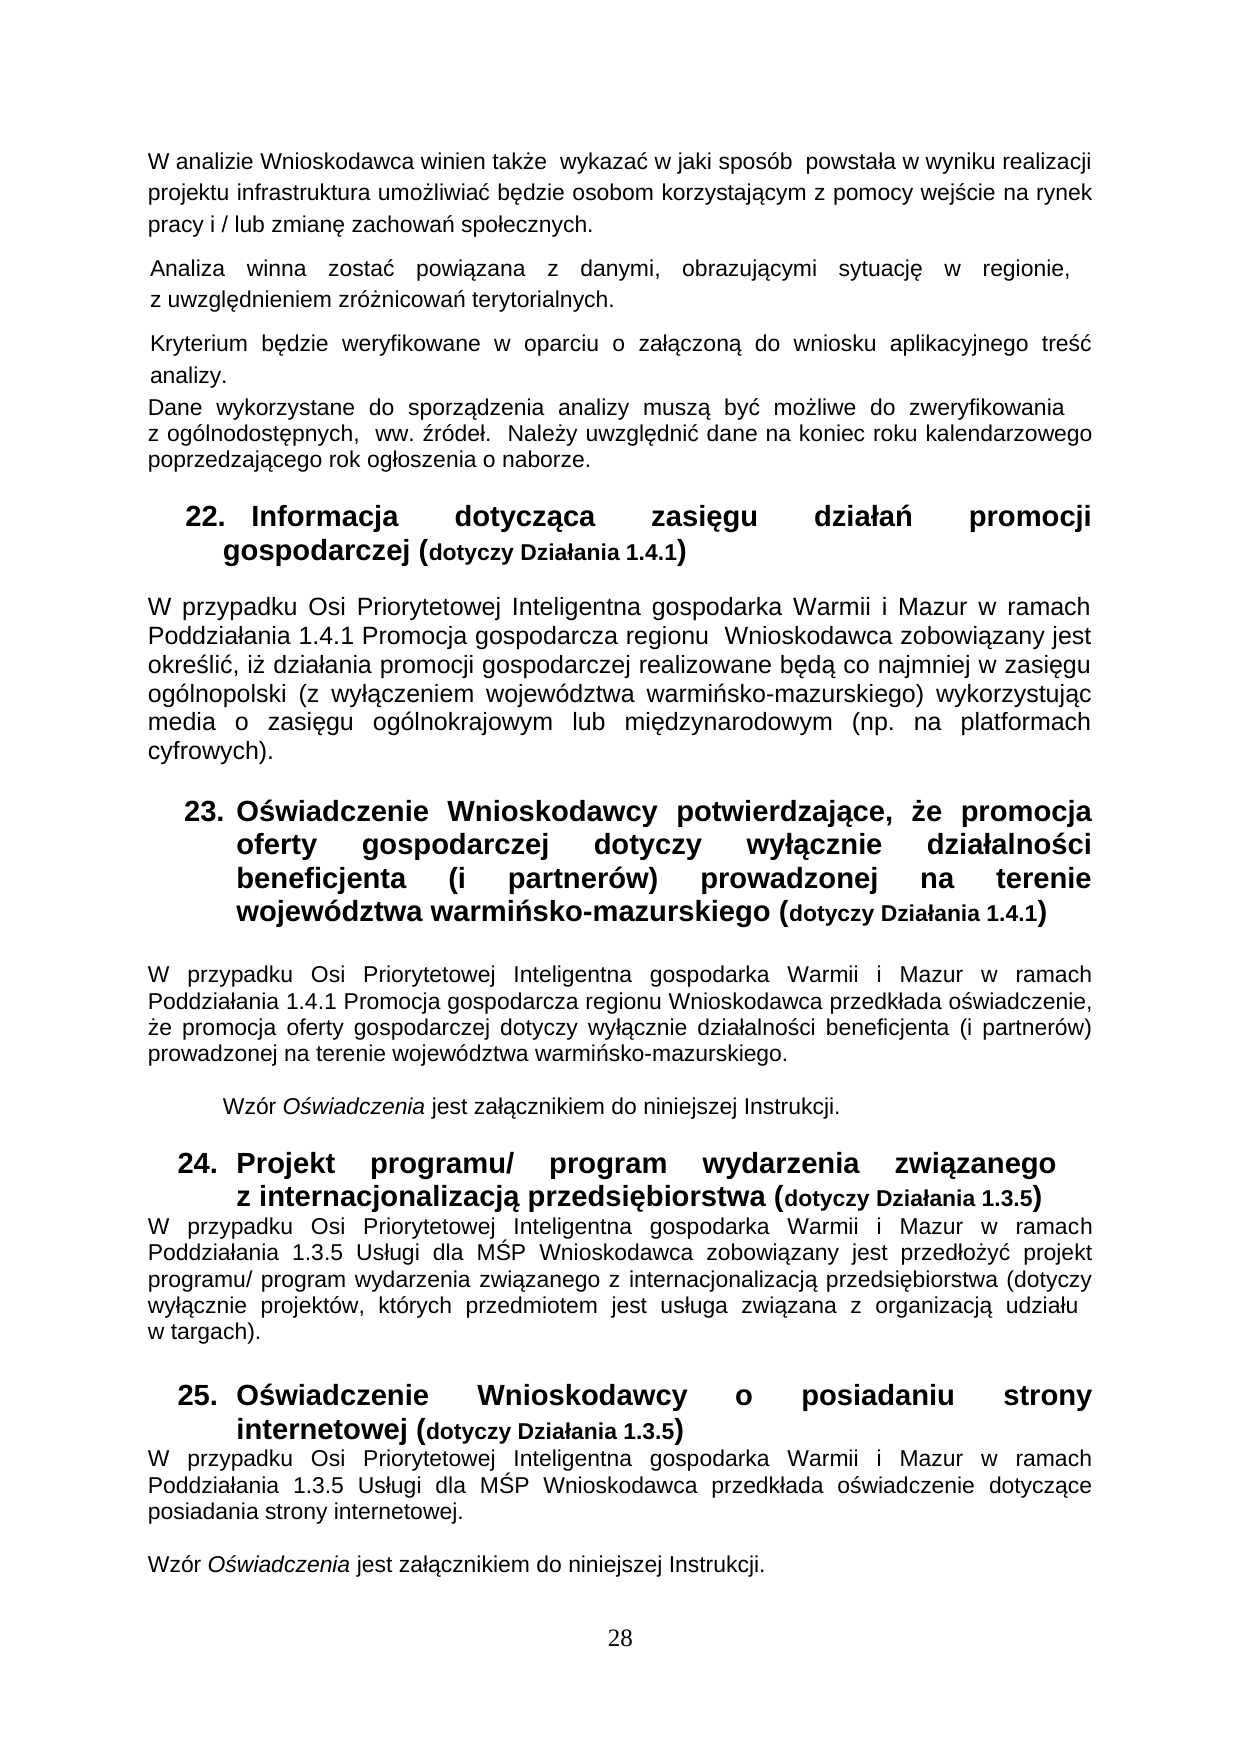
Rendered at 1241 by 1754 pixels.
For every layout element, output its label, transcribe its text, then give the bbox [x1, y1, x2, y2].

list Wzór Oświadczenia jest załącznikiem do niniejszej Instrukcji. [223, 1067, 1093, 1119]
text Wzór Oświadczenia jest załącznikiem do niniejszej Instrukcji. [148, 1524, 1093, 1577]
list Informacja dotycząca zasięgu działań promocji gospodarczej (dotyczy Działania 1.4.1) [185, 499, 1093, 566]
list Projekt programu/ program wydarzenia związanego z internacjonalizacją przedsiębiorstwa (dotyczy Działania 1.3.5) [177, 1146, 1093, 1213]
text W przypadku Osi Priorytetowej Inteligentna gospodarka Warmii i Mazur w ramach Poddziałania 1.3.5 Usługi dla MŚP Wnioskodawca przedkłada oświadczenie dotyczące posiadania strony internetowej. [148, 1445, 1093, 1524]
text W przypadku Osi Priorytetowej Inteligentna gospodarka Warmii i Mazur w ramach Poddziałania 1.4.1 Promocja gospodarcza regionu Wnioskodawca zobowiązany jest określić, iż działania promocji gospodarczej realizowane będą co najmniej w zasięgu ogólnopolski (z wyłączeniem województwa warmińsko-mazurskiego) wykorzystując media o zasięgu ogólnokrajowym lub międzynarodowym (np. na platformach cyfrowych). [148, 592, 1093, 765]
text Dane wykorzystane do sporządzenia analizy muszą być możliwe do zweryfikowania z ogólnodostępnych, ww. źródeł. Należy uwzględnić dane na koniec roku kalendarzowego poprzedzającego rok ogłoszenia o naborze. [148, 393, 1093, 473]
text W analizie Wnioskodawca winien także wykazać w jaki sposób powstała w wyniku realizacji projektu infrastruktura umożliwiać będzie osobom korzystającym z pomocy wejście na rynek pracy i / lub zmianę zachowań społecznych. [148, 148, 1093, 237]
list Oświadczenie Wnioskodawcy potwierdzające, że promocja oferty gospodarczej dotyczy wyłącznie działalności beneficjenta (i partnerów) prowadzonej na terenie województwa warmińsko-mazurskiego (dotyczy Działania 1.4.1) [184, 794, 1093, 928]
text W przypadku Osi Priorytetowej Inteligentna gospodarka Warmii i Mazur w ramach Poddziałania 1.3.5 Usługi dla MŚP Wnioskodawca zobowiązany jest przedłożyć projekt programu/ program wydarzenia związanego z internacjonalizacją przedsiębiorstwa (dotyczy wyłącznie projektów, których przedmiotem jest usługa związana z organizacją udziału w targach). [148, 1213, 1093, 1345]
text Kryterium będzie weryfikowane w oparciu o załączoną do wniosku aplikacyjnego treść analizy. [150, 330, 1093, 388]
text W przypadku Osi Priorytetowej Inteligentna gospodarka Warmii i Mazur w ramach Poddziałania 1.4.1 Promocja gospodarcza regionu Wnioskodawca przedkłada oświadczenie, że promocja oferty gospodarczej dotyczy wyłącznie działalności beneficjenta (i partnerów) prowadzonej na terenie województwa warmińsko-mazurskiego. [148, 961, 1093, 1067]
text Analiza winna zostać powiązana z danymi, obrazującymi sytuację w regionie, z uwzględnieniem zróżnicowań terytorialnych. [150, 255, 1093, 313]
list Oświadczenie Wnioskodawcy o posiadaniu strony internetowej (dotyczy Działania 1.3.5) [177, 1378, 1093, 1445]
